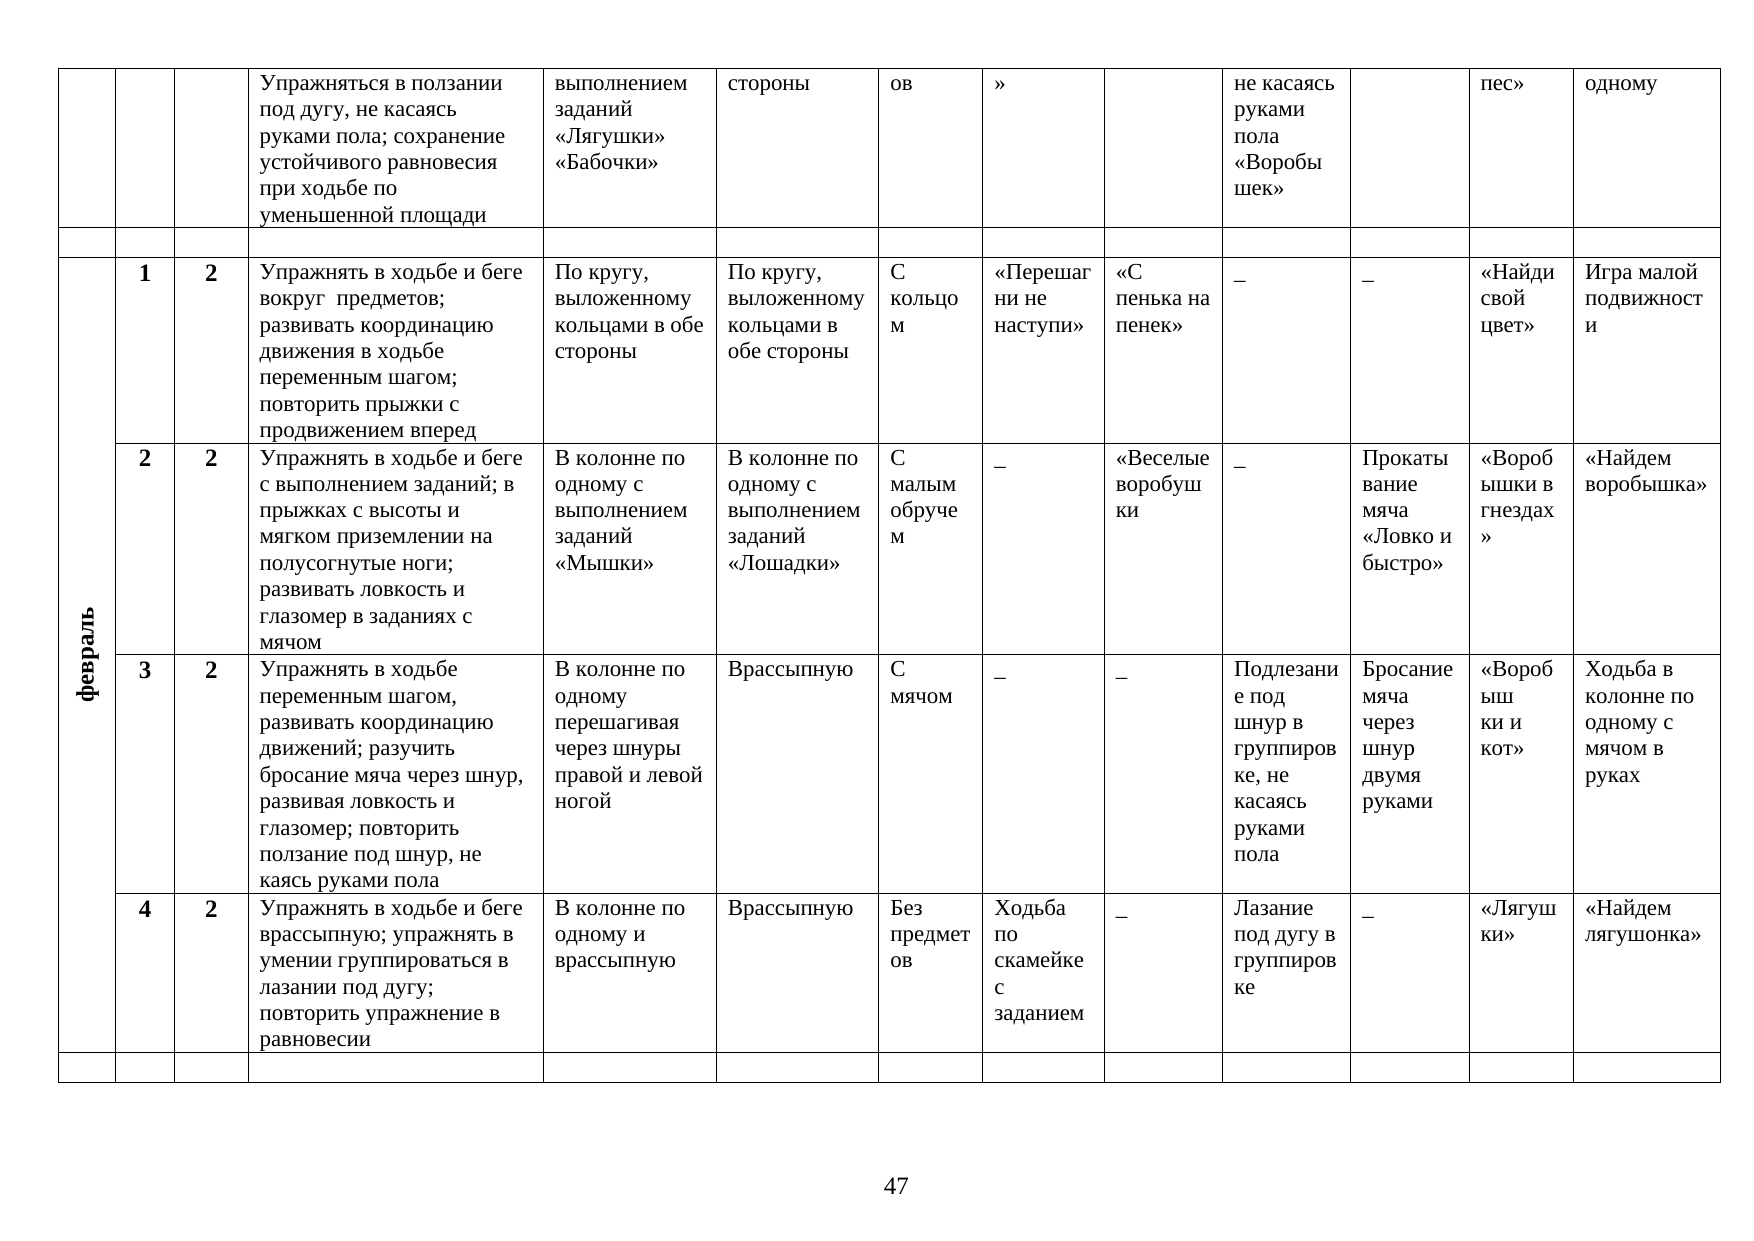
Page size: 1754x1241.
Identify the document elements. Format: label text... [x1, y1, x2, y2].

table_cell [1223, 228, 1350, 257]
table_cell [175, 228, 248, 257]
table_cell февраль [59, 258, 115, 1052]
table_cell _ [983, 444, 1104, 654]
table_cell 3 [116, 655, 174, 893]
table_cell [879, 228, 982, 257]
table_cell В колонне по одному с выполнением заданий «Мышки» [544, 444, 716, 654]
table_cell _ [1105, 69, 1222, 227]
table_cell В колонне по одному перешагивая через шнуры правой и левой ногой [544, 655, 716, 893]
table_cell [1351, 228, 1469, 257]
table_cell Упражнять в ходьбе и беге вокруг предметов; развивать координацию движения в ходьбе переменным шагом; повторить прыжки с продвижением вперед [249, 258, 543, 442]
table_cell С мячом [879, 655, 982, 893]
table_cell С кольцом [879, 258, 982, 442]
table_cell 2 [175, 258, 248, 442]
table_cell [717, 1053, 878, 1082]
table_cell 2 [175, 69, 248, 227]
table_cell Ходьба по скамейке с заданием [983, 894, 1104, 1052]
table_cell «По тропинке» [983, 69, 1104, 227]
table_cell [116, 1053, 174, 1082]
table_cell 4 [116, 69, 174, 227]
table_cell С малым обручем [879, 444, 982, 654]
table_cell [1223, 69, 1350, 227]
table_cell [1574, 1053, 1720, 1082]
table_cell [59, 1053, 115, 1082]
table_cell [1574, 228, 1720, 257]
table_cell Прокатывание мяча «Ловко и быстро» [1351, 444, 1469, 654]
table_cell _ [1223, 444, 1350, 654]
table_cell Без предметов [879, 69, 982, 227]
table_cell «Найдем лягушонка» [1574, 894, 1720, 1052]
table_cell 2 [175, 655, 248, 893]
table_cell Упражнять в ходьбе переменным шагом, развивать координацию движений; разучить бросание мяча через шнур, развивая ловкость и глазомер; повторить ползание под шнур, не каясь руками пола [249, 655, 543, 893]
table_cell Упражнять в ходьбе и беге врассыпную; упражнять в умении группироваться в лазании под дугу; повторить упражнение в равновесии [249, 894, 543, 1052]
table_cell «Найдем воробышка» [1574, 444, 1720, 654]
table_cell «Найди свой цвет» [1470, 258, 1573, 442]
table_cell 2 [116, 444, 174, 654]
table_cell [175, 1053, 248, 1082]
table_cell «С пенька на пенек» [1105, 258, 1222, 442]
table_cell [1470, 228, 1573, 257]
table_cell 1 [116, 258, 174, 442]
table_cell Лазание под дугу в группировке [1223, 894, 1350, 1052]
table_cell Врассыпную [717, 655, 878, 893]
table_cell [1223, 1053, 1350, 1082]
table_cell [544, 228, 716, 257]
table_cell _ [1351, 69, 1469, 227]
table_cell _ [1223, 258, 1350, 442]
table_cell _ [1105, 894, 1222, 1052]
table_cell Ходьба в колонне по одному с мячом в руках [1574, 655, 1720, 893]
table_cell [1351, 1053, 1469, 1082]
table_cell [1105, 228, 1222, 257]
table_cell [717, 69, 878, 227]
table_cell По кругу, выложенному кольцами в обе стороны [717, 258, 878, 442]
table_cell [544, 69, 716, 227]
table_cell 4 [116, 894, 174, 1052]
table_cell Игра малой подвижности [1574, 258, 1720, 442]
table_cell 2 [175, 444, 248, 654]
table_cell 2 [175, 894, 248, 1052]
table_cell «Воробыш ки и кот» [1470, 655, 1573, 893]
table_cell Упражнять в ходьбе и беге с выполнением заданий; в прыжках с высоты и мягком приземлении на полусогнутые ноги; развивать ловкость и глазомер в заданиях с мячом [249, 444, 543, 654]
table_cell [983, 228, 1104, 257]
table_cell В колонне по одному с выполнением заданий «Лошадки» [717, 444, 878, 654]
table_cell _ [1351, 894, 1469, 1052]
table_cell Без предметов [879, 894, 982, 1052]
table_cell «Перешагни не наступи» [983, 258, 1104, 442]
table_cell Врассыпную [717, 894, 878, 1052]
table_cell [59, 228, 115, 257]
table_cell [116, 228, 174, 257]
table_cell Бросание мяча через шнур двумя руками [1351, 655, 1469, 893]
table_cell _ [1105, 655, 1222, 893]
table_cell «Лохматый пес» [1470, 69, 1573, 227]
table_cell [1105, 1053, 1222, 1082]
table_cell [544, 1053, 716, 1082]
table_cell [879, 1053, 982, 1082]
table_cell [249, 1053, 543, 1082]
table_cell В колонне по одному и врассыпную [544, 894, 716, 1052]
table_cell [983, 1053, 1104, 1082]
table_cell [249, 228, 543, 257]
table_cell «Лягушки» [1470, 894, 1573, 1052]
table_cell [717, 228, 878, 257]
table_cell По кругу, выложенному кольцами в обе стороны [544, 258, 716, 442]
table_cell «Воробышки в гнездах» [1470, 444, 1573, 654]
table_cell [249, 69, 543, 227]
table_cell Подлезание под шнур в группировке, не касаясь руками пола [1223, 655, 1350, 893]
table_cell [1470, 1053, 1573, 1082]
table_cell _ [983, 655, 1104, 893]
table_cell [1574, 69, 1720, 227]
table_cell _ [1351, 258, 1469, 442]
table_cell «Веселые воробушки [1105, 444, 1222, 654]
